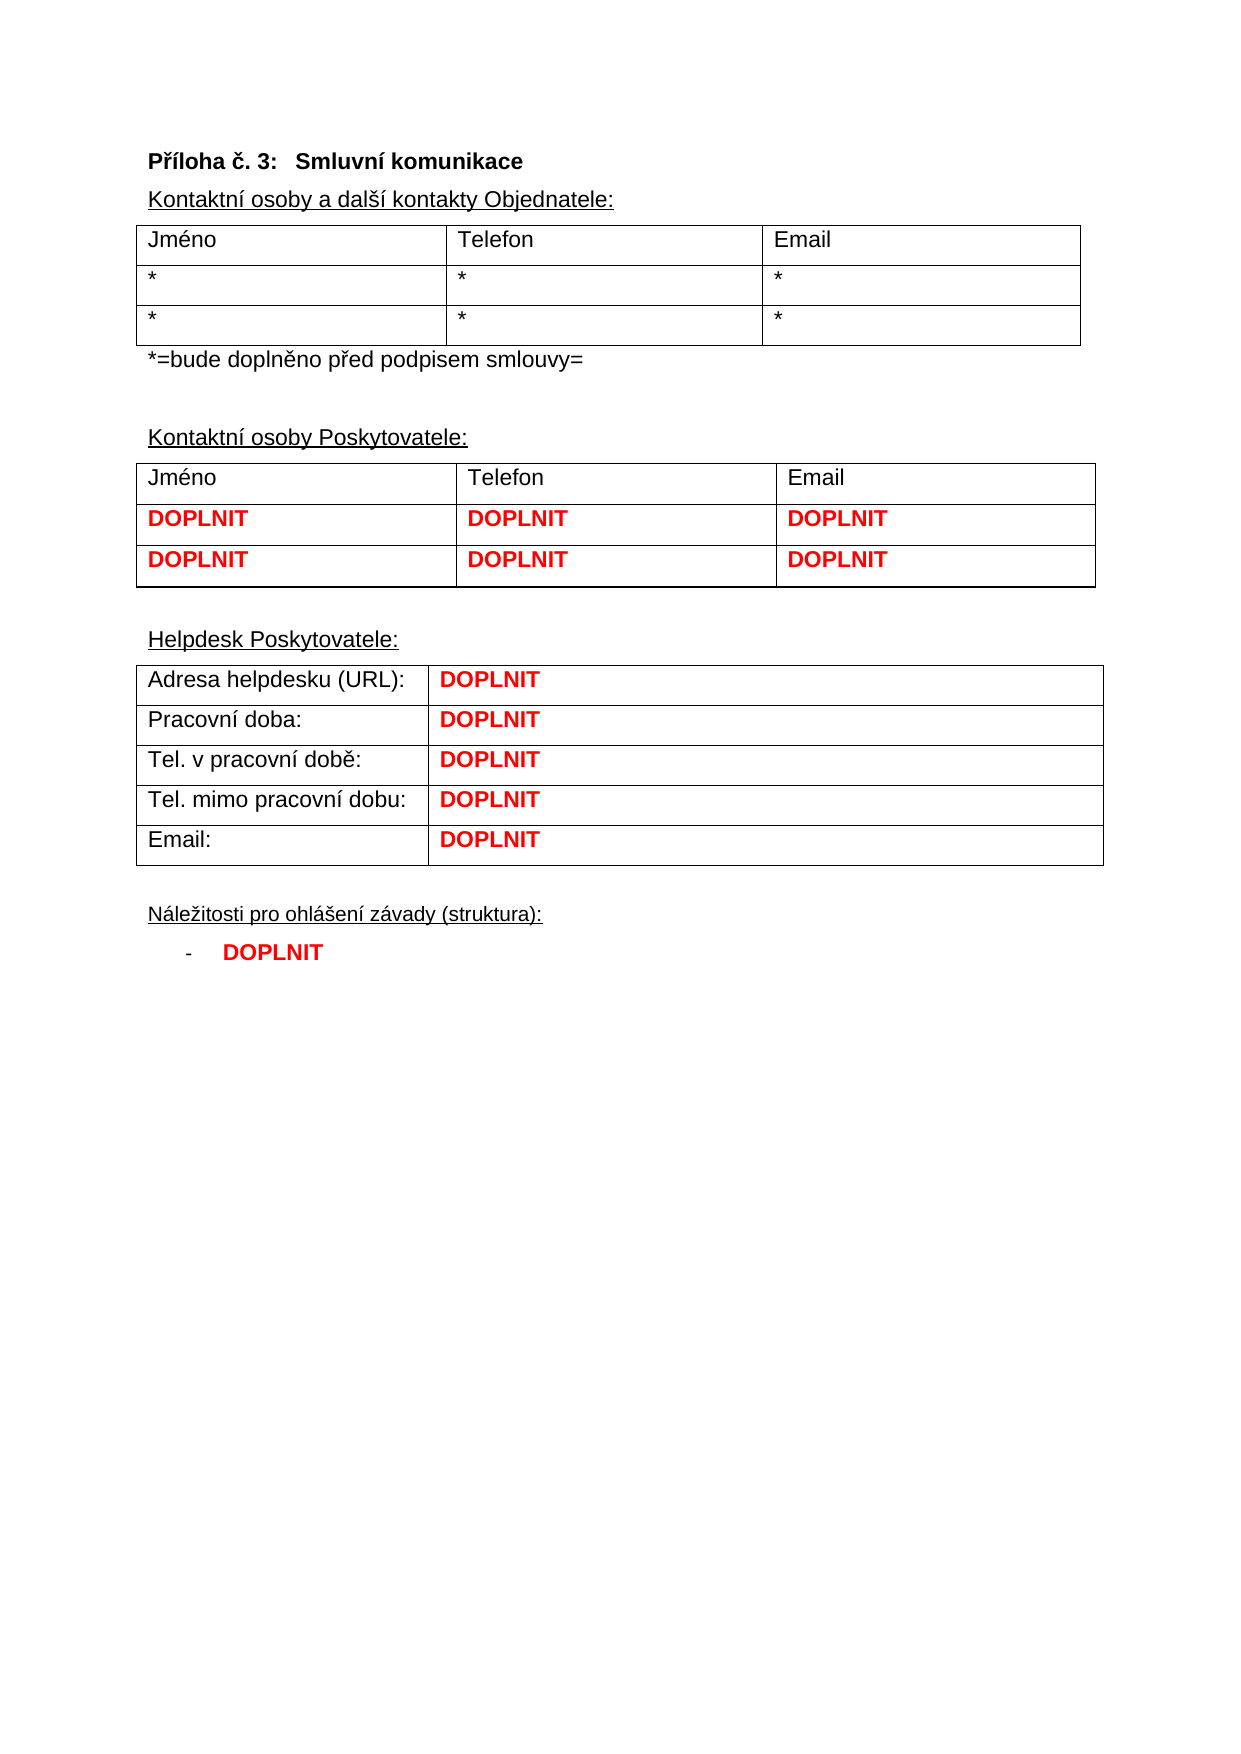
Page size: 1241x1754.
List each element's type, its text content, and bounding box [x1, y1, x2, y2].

text Kontaktní osoby Poskytovatele: [148, 424, 1093, 450]
table_cell * [763, 266, 1080, 305]
table_cell DOPLNIT [429, 706, 1103, 745]
table_cell DOPLNIT [137, 546, 456, 586]
text Náležitosti pro ohlášení závady (struktura): [148, 902, 1093, 926]
table_cell * [447, 266, 762, 305]
table_cell DOPLNIT [429, 786, 1103, 825]
table_cell DOPLNIT [457, 546, 776, 586]
table_header Adresa helpdesku (URL): [137, 666, 428, 705]
table_cell Pracovní doba: [137, 706, 428, 745]
table_header Email [777, 464, 1095, 504]
table_cell DOPLNIT [457, 505, 776, 545]
text Příloha č. 3: Smluvní komunikace [148, 148, 1093, 174]
table_cell Tel. v pracovní době: [137, 746, 428, 785]
table_cell DOPLNIT [429, 826, 1103, 864]
table_cell DOPLNIT [777, 505, 1095, 545]
text Helpdesk Poskytovatele: [148, 626, 1093, 653]
table_cell * [137, 306, 446, 345]
table_cell DOPLNIT [137, 505, 456, 545]
table_cell * [137, 266, 446, 305]
table_cell Tel. mimo pracovní dobu: [137, 786, 428, 825]
table_cell * [447, 306, 762, 345]
table_header Email [763, 226, 1080, 265]
table_header Telefon [447, 226, 762, 265]
table_cell DOPLNIT [777, 546, 1095, 586]
text Kontaktní osoby a další kontakty Objednatele: [148, 186, 1093, 213]
table_cell DOPLNIT [429, 746, 1103, 785]
table_header Jméno [137, 464, 456, 504]
list DOPLNIT [185, 939, 1093, 965]
table_header Telefon [457, 464, 776, 504]
table_cell * [763, 306, 1080, 345]
table_header Jméno [137, 226, 446, 265]
table_cell Email: [137, 826, 428, 864]
text *=bude doplněno před podpisem smlouvy= [148, 346, 1093, 372]
table_header DOPLNIT [429, 666, 1103, 705]
